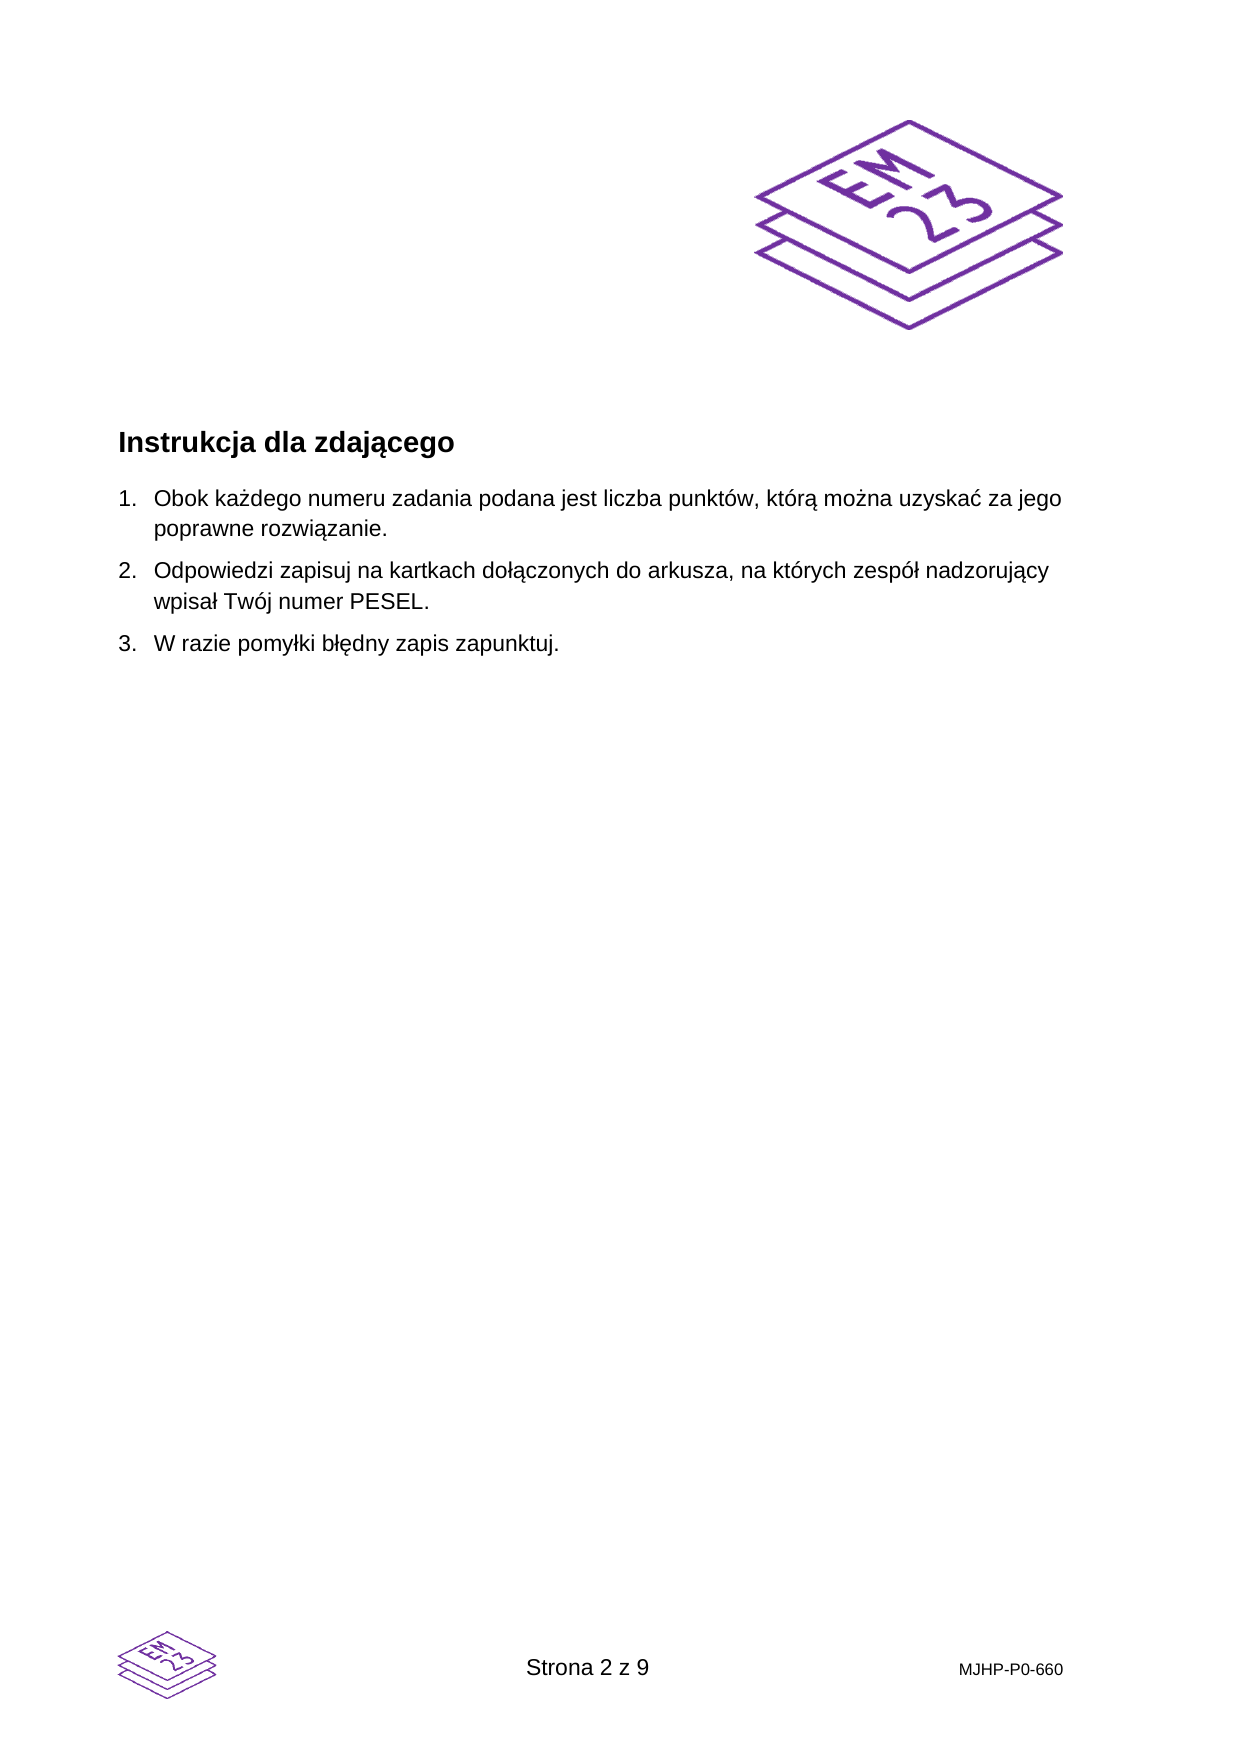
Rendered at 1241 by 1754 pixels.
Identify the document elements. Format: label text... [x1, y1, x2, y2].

list Odpowiedzi zapisuj na kartkach dołączonych do arkusza, na których zespół nadzorujący wpisał Twój numer PESEL. [118, 557, 1063, 614]
list W razie pomyłki błędny zapis zapunktuj. [118, 630, 1063, 657]
list Obok każdego numeru zadania podana jest liczba punktów, którą można uzyskać za jego poprawne rozwiązanie. [118, 484, 1063, 541]
picture [117, 1631, 217, 1699]
picture [754, 120, 1063, 330]
text Instrukcja dla zdającego [118, 425, 1063, 458]
